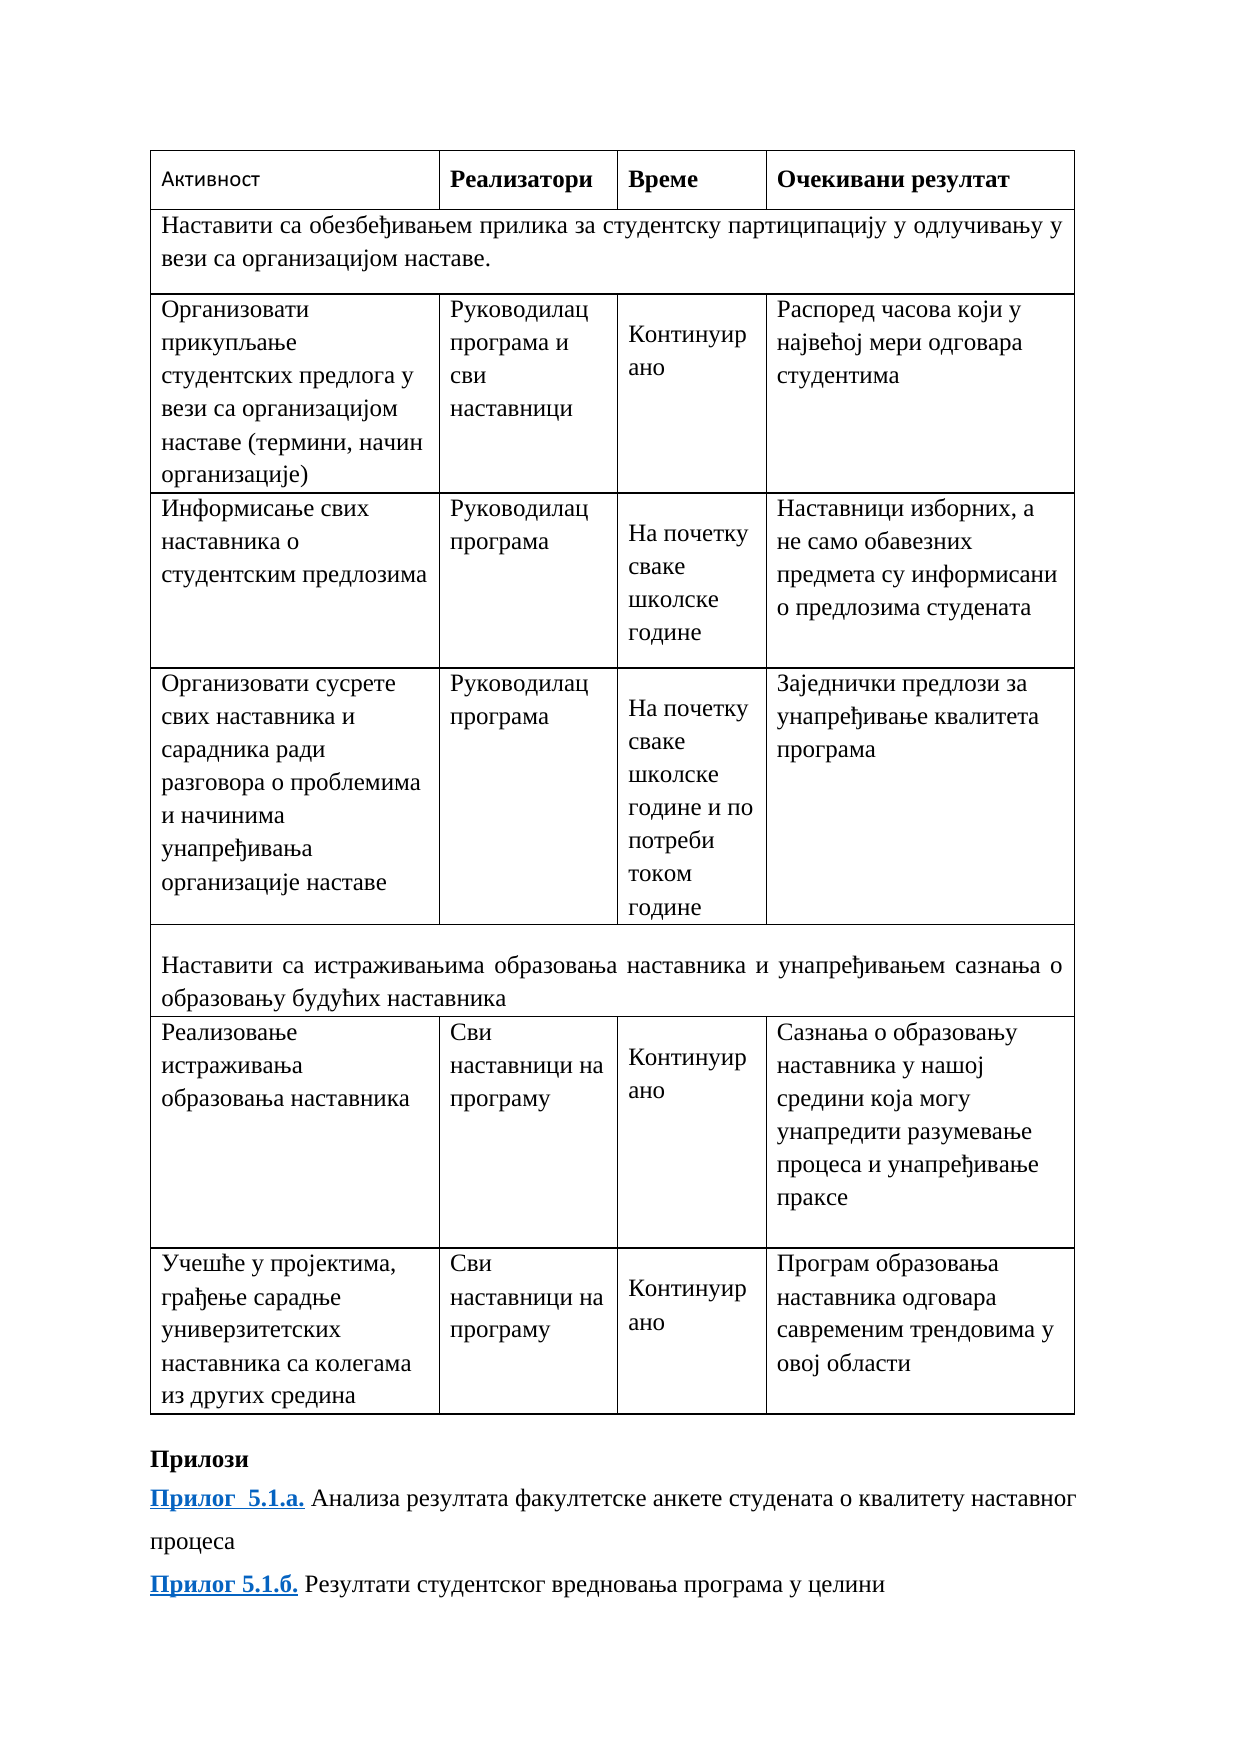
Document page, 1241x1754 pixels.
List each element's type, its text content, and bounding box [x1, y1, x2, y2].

text Прилог 5.1.а. Анализа резултата факултетске анкете студената о квалитету наставног процеса [150, 1483, 1090, 1555]
subtitle Прилози [150, 1444, 1090, 1472]
text Прилог 5.1.б. Резултати студентског вредновања програма у целини [150, 1569, 1090, 1598]
